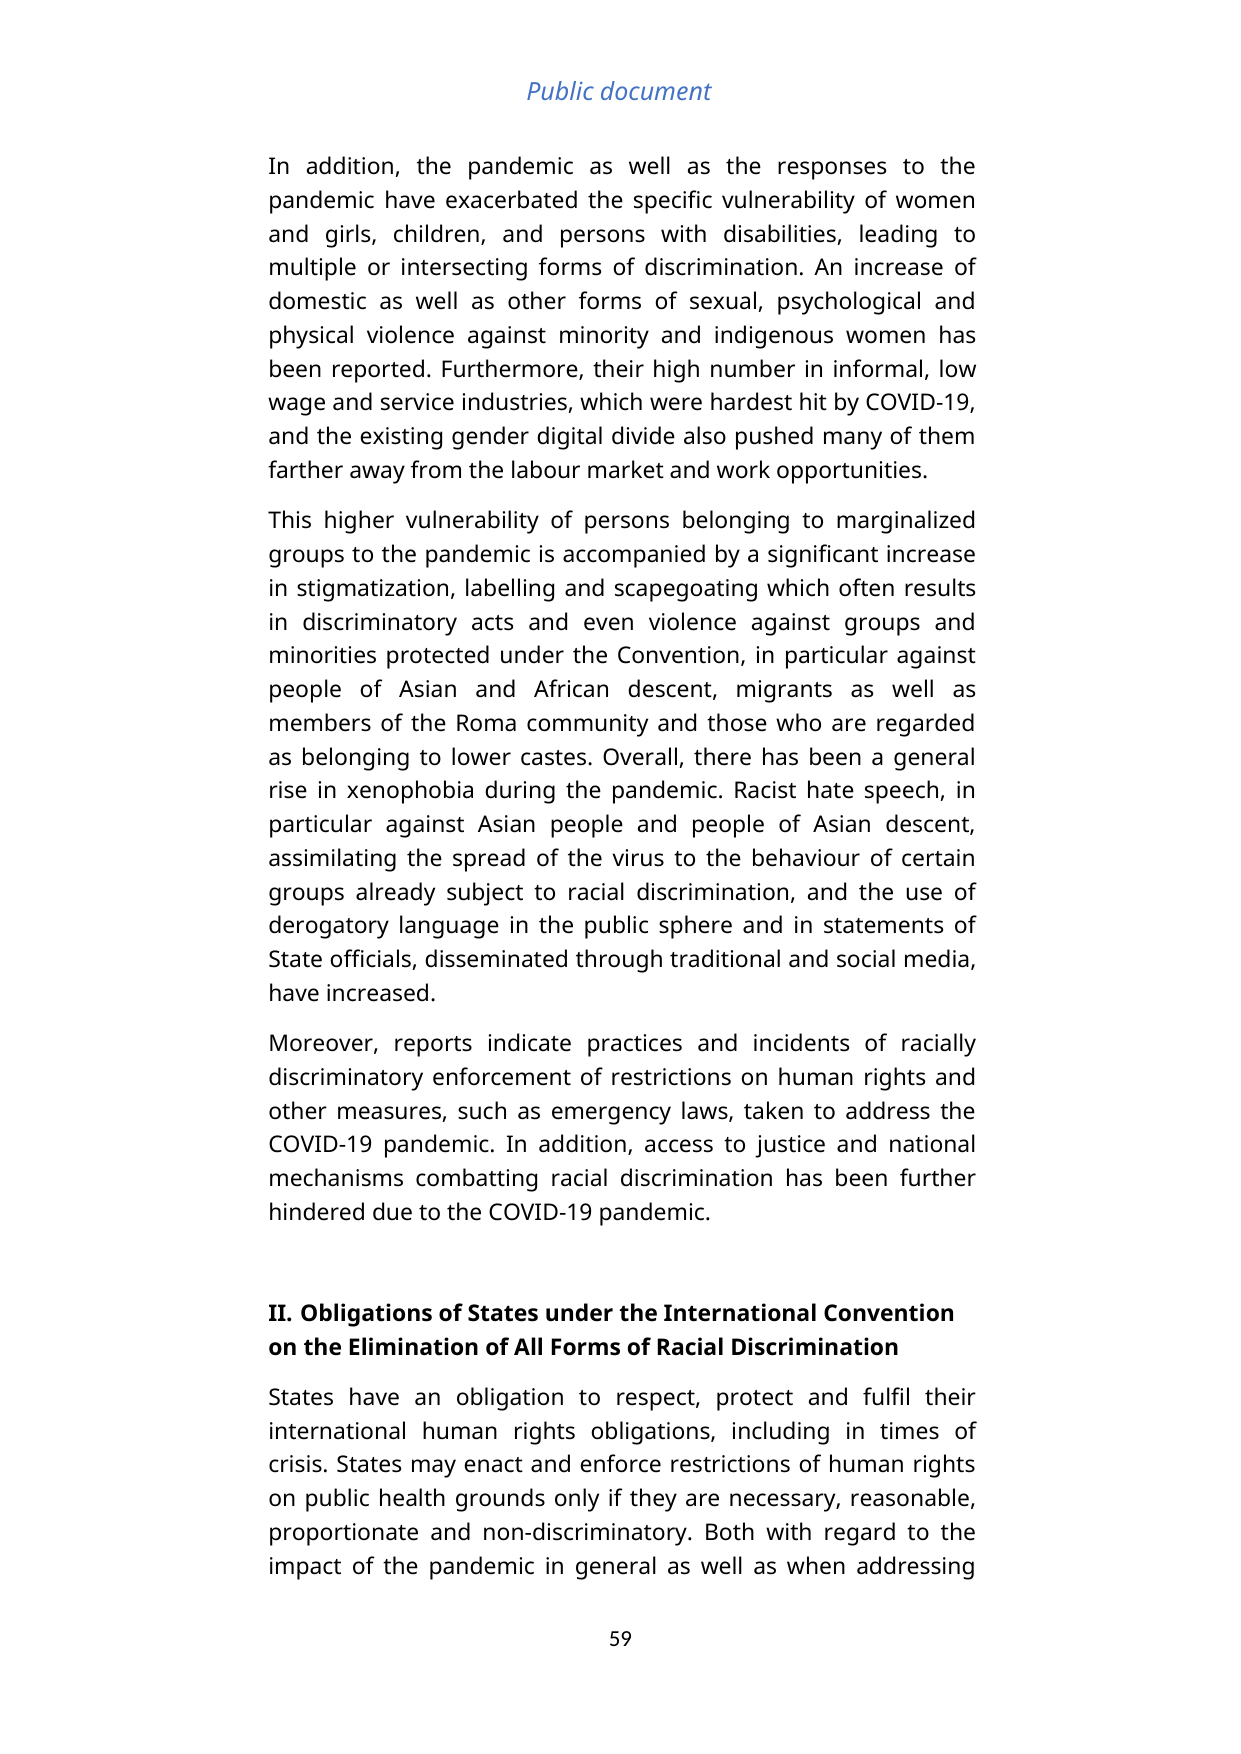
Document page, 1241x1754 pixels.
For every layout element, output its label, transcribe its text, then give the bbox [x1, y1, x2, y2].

text Moreover, reports indicate practices and incidents of racially discriminatory enforcement of restrictions on human rights and other measures, such as emergency laws, taken to address the COVID-19 pandemic. In addition, access to justice and national mechanisms combatting racial discrimination has been further hindered due to the COVID-19 pandemic. [268, 1027, 977, 1227]
text II. Obligations of States under the International Convention on the Elimination of All Forms of Racial Discrimination [268, 1297, 977, 1362]
text This higher vulnerability of persons belonging to marginalized groups to the pandemic is accompanied by a significant increase in stigmatization, labelling and scapegoating which often results in discriminatory acts and even violence against groups and minorities protected under the Convention, in particular against people of Asian and African descent, migrants as well as members of the Roma community and those who are regarded as belonging to lower castes. Overall, there has been a general rise in xenophobia during the pandemic. Racist hate speech, in particular against Asian people and people of Asian descent, assimilating the spread of the virus to the behaviour of certain groups already subject to racial discrimination, and the use of derogatory language in the public sphere and in statements of State officials, disseminated through traditional and social media, have increased. [268, 504, 977, 1008]
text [268, 1381, 977, 1581]
text In addition, the pandemic as well as the responses to the pandemic have exacerbated the specific vulnerability of women and girls, children, and persons with disabilities, leading to multiple or intersecting forms of discrimination. An increase of domestic as well as other forms of sexual, psychological and physical violence against minority and indigenous women has been reported. Furthermore, their high number in informal, low wage and service industries, which were hardest hit by COVID-19, and the existing gender digital divide also pushed many of them farther away from the labour market and work opportunities. [268, 150, 977, 485]
